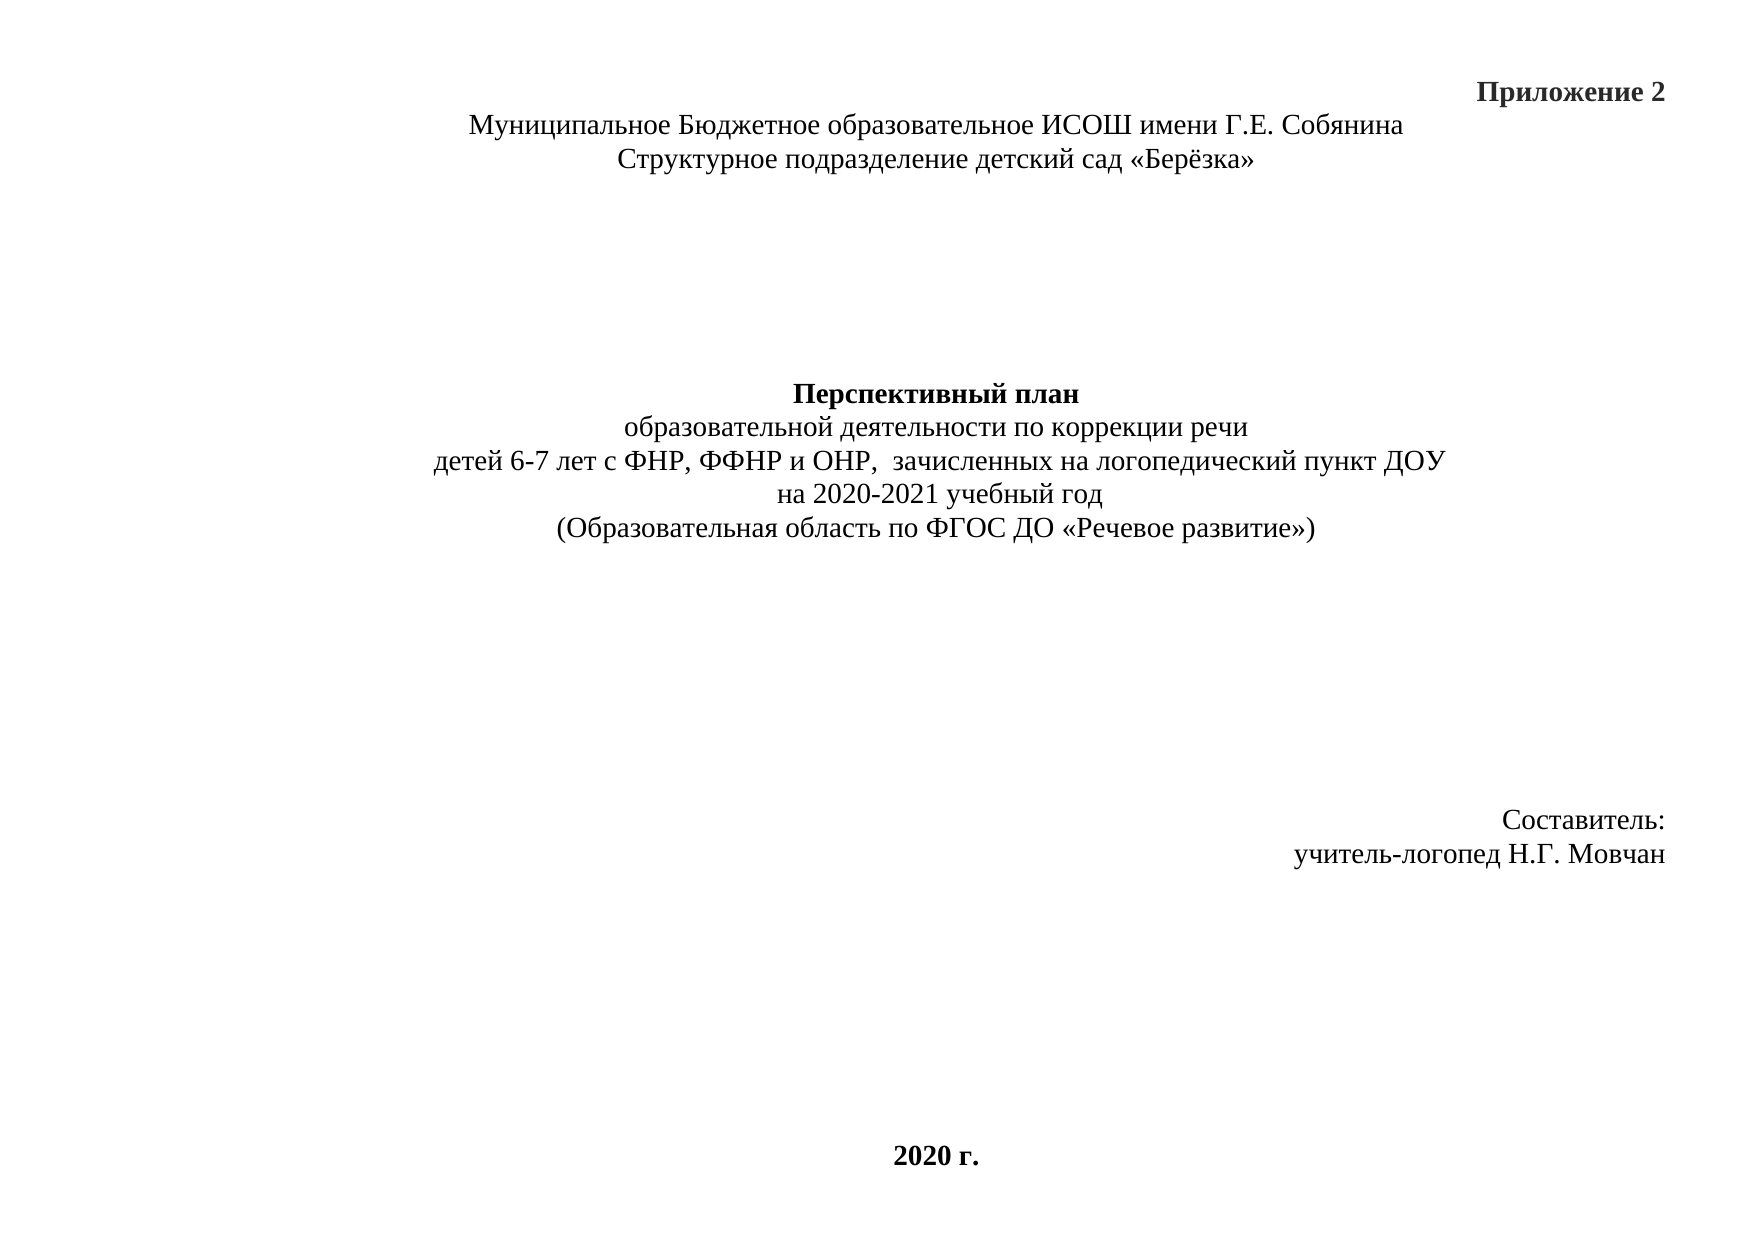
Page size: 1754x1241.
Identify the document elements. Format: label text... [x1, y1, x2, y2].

text Муниципальное Бюджетное образовательное ИСОШ имени Г.Е. Собянина [177, 107, 1665, 141]
text 2020 г. [177, 1138, 1665, 1171]
text детей 6-7 лет с ФНР, ФФНР и ОНР, зачисленных на логопедический пункт ДОУ [177, 443, 1665, 476]
text (Образовательная область по ФГОС ДО «Речевое развитие») [177, 510, 1665, 543]
text Структурное подразделение детский сад «Берёзка» [177, 141, 1665, 174]
text на 2020-2021 учебный год [177, 476, 1665, 510]
text Перспективный план [177, 376, 1665, 409]
text образовательной деятельности по коррекции речи [177, 409, 1665, 443]
text Приложение 2 [177, 74, 1665, 107]
text учитель-логопед Н.Г. Мовчан [177, 836, 1665, 869]
text Составитель: [177, 802, 1665, 836]
